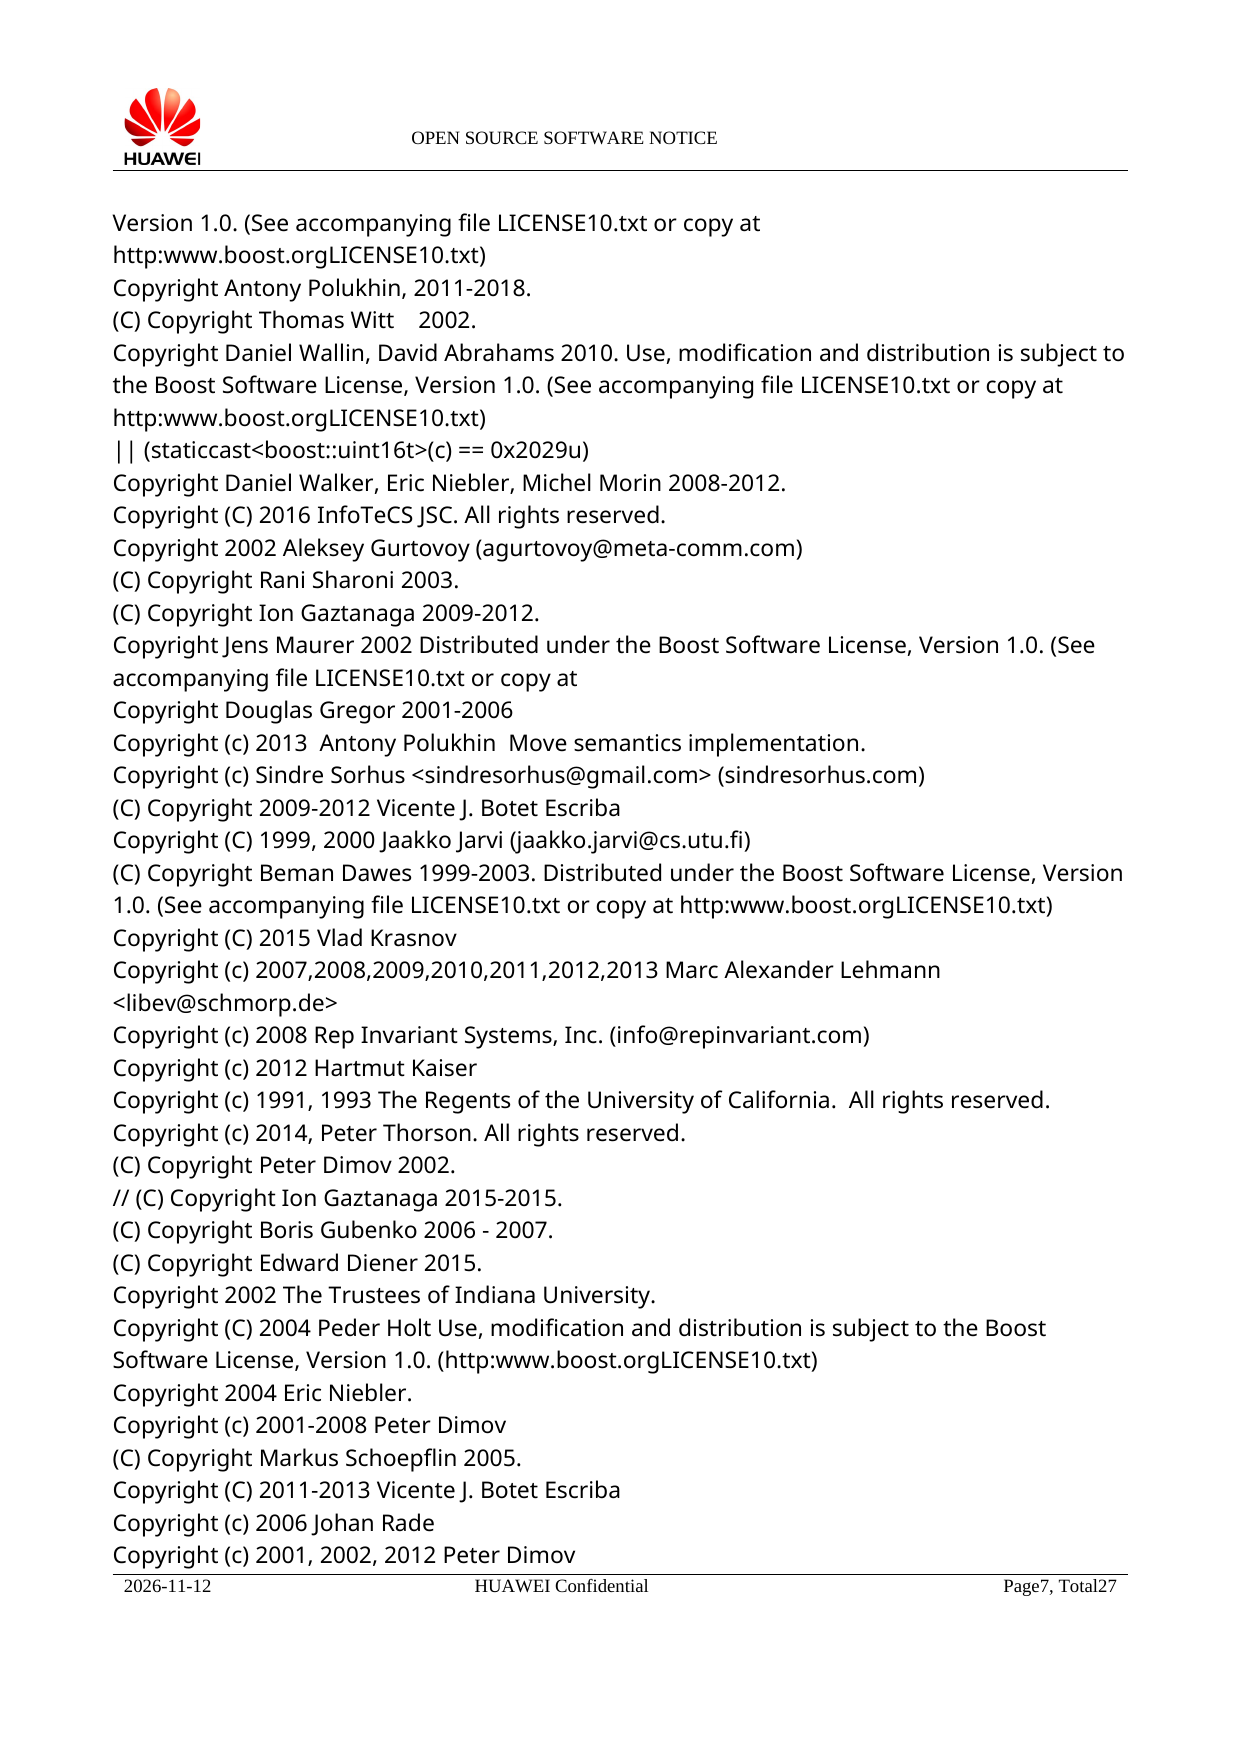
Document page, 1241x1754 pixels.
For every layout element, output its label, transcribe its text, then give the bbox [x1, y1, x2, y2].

picture [124, 88, 201, 165]
